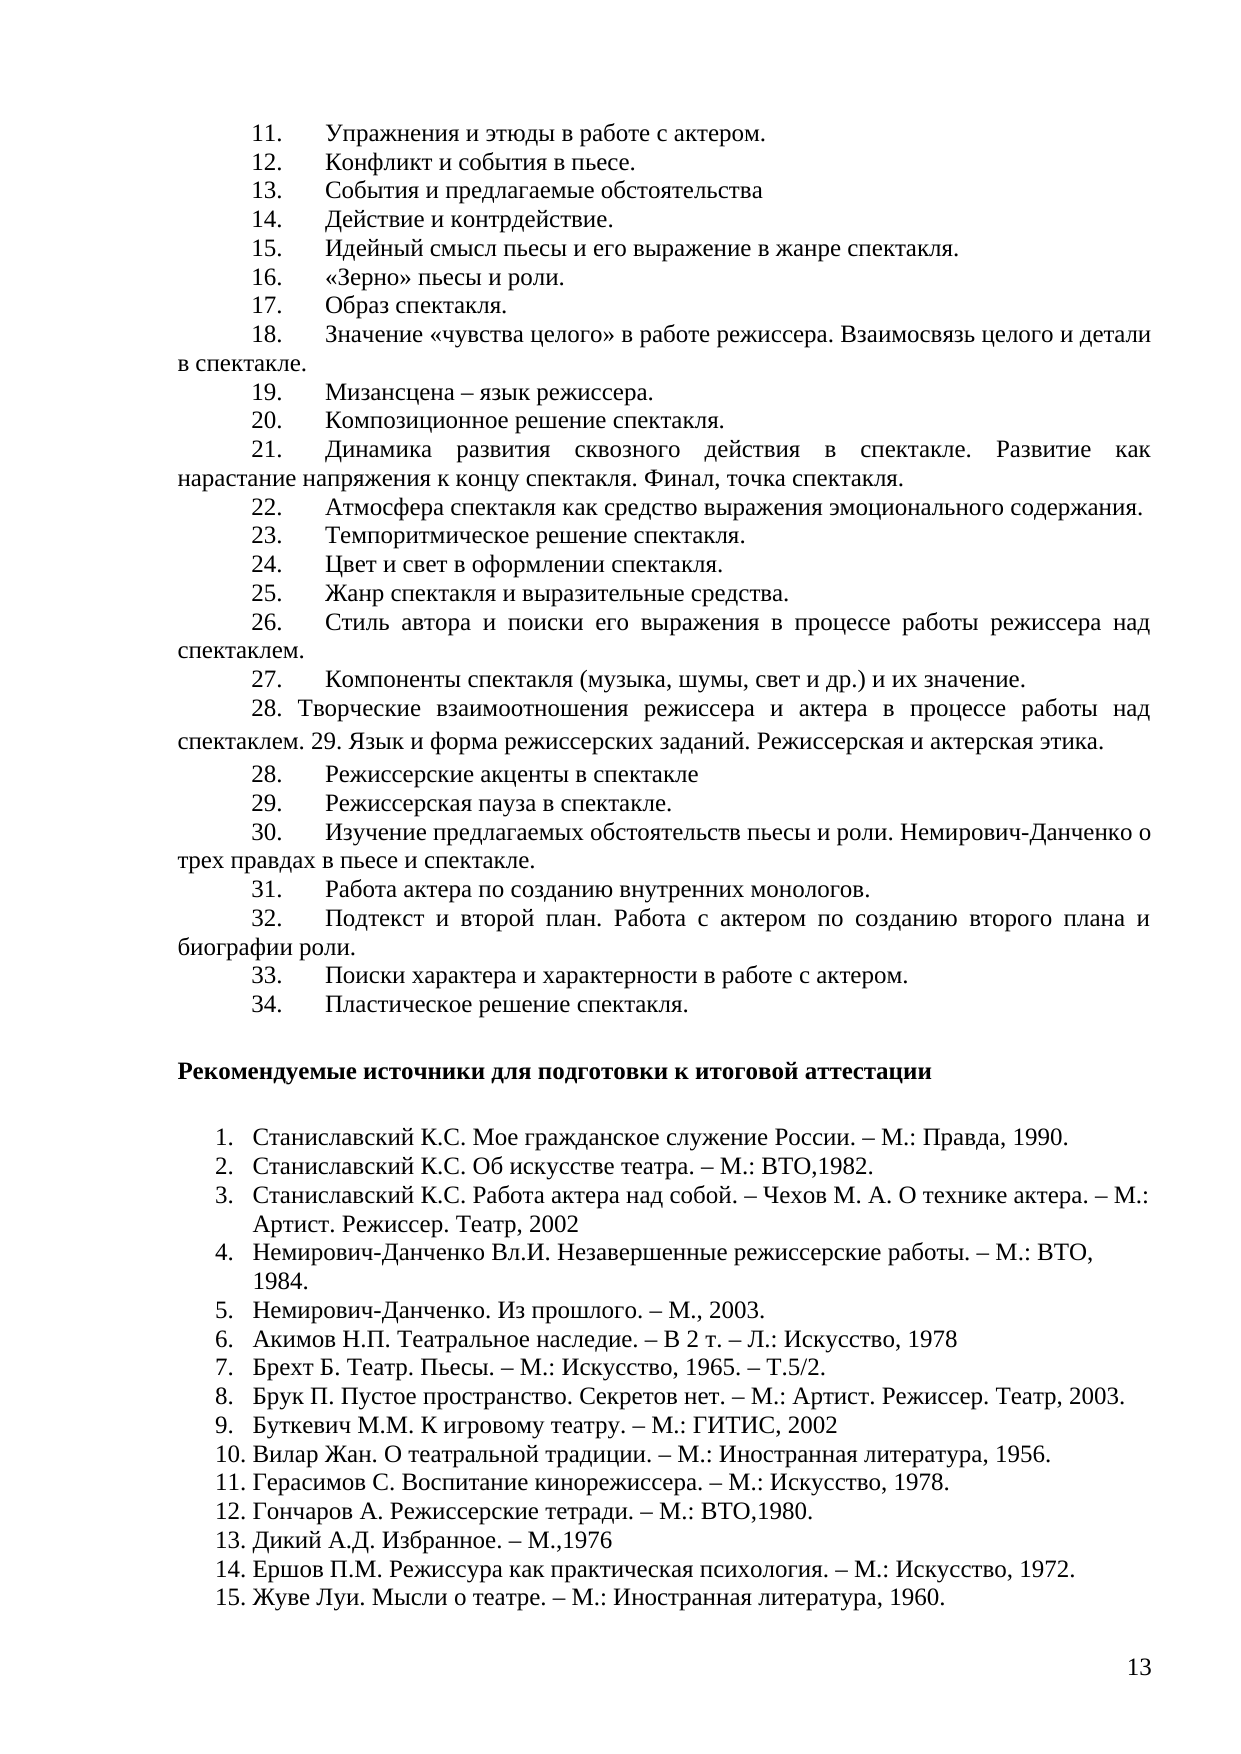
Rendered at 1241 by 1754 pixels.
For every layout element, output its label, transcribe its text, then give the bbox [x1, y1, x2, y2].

list События и предлагаемые обстоятельства [177, 176, 1152, 204]
list Буткевич М.М. К игровому театру. – М.: ГИТИС, 2002 [215, 1410, 1152, 1439]
list Гончаров А. Режиссерские тетради. – М.: ВТО,1980. [215, 1496, 1152, 1525]
list Брехт Б. Театр. Пьесы. – М.: Искусство, 1965. – Т.5/2. [215, 1352, 1152, 1381]
list «Зерно» пьесы и роли. [177, 262, 1152, 291]
list Акимов Н.П. Театральное наследие. – В 2 т. – Л.: Искусство, 1978 [215, 1324, 1152, 1352]
list Темпоритмическое решение спектакля. [177, 521, 1152, 549]
list Идейный смысл пьесы и его выражение в жанре спектакля. [177, 233, 1152, 262]
list Станиславский К.С. Работа актера над собой. – Чехов М. А. О технике актера. – М.: Артист. Режиссер. Театр, 2002 [215, 1180, 1152, 1237]
list Атмосфера спектакля как средство выражения эмоционального содержания. [177, 492, 1152, 521]
list Вилар Жан. О театральной традиции. – М.: Иностранная литература, 1956. [215, 1439, 1152, 1467]
list Мизансцена – язык режиссера. [177, 377, 1152, 406]
list Действие и контрдействие. [177, 204, 1152, 233]
list Станиславский К.С. Мое гражданское служение России. – М.: Правда, 1990. [215, 1122, 1152, 1151]
list Подтекст и второй план. Работа с актером по созданию второго плана и биографии роли. [177, 903, 1152, 960]
list Режиссерская пауза в спектакле. [177, 788, 1152, 817]
list Пластическое решение спектакля. [177, 989, 1152, 1018]
list Упражнения и этюды в работе с актером. [177, 118, 1152, 147]
list Композиционное решение спектакля. [177, 406, 1152, 434]
list Герасимов С. Воспитание кинорежиссера. – М.: Искусство, 1978. [215, 1467, 1152, 1496]
list Немирович-Данченко. Из прошлого. – М., 2003. [215, 1295, 1152, 1324]
list Динамика развития сквозного действия в спектакле. Развитие как нарастание напряжения к концу спектакля. Финал, точка спектакля. [177, 434, 1152, 492]
text 28. Творческие взаимоотношения режиссера и актера в процессе работы над спектаклем. 29. Язык и форма режиссерских заданий. Режиссерская и актерская этика. [177, 693, 1152, 755]
list Дикий А.Д. Избранное. – М.,1976 [215, 1525, 1152, 1554]
list Жуве Луи. Мысли о театре. – М.: Иностранная литература, 1960. [215, 1582, 1152, 1611]
text Рекомендуемые источники для подготовки к итоговой аттестации [177, 1056, 1152, 1085]
list Компоненты спектакля (музыка, шумы, свет и др.) и их значение. [177, 664, 1152, 693]
list Поиски характера и характерности в работе с актером. [177, 960, 1152, 989]
list Изучение предлагаемых обстоятельств пьесы и роли. Немирович-Данченко о трех правдах в пьесе и спектакле. [177, 817, 1152, 874]
list Цвет и свет в оформлении спектакля. [177, 549, 1152, 578]
list Ершов П.М. Режиссура как практическая психология. – М.: Искусство, 1972. [215, 1554, 1152, 1582]
list Работа актера по созданию внутренних монологов. [177, 874, 1152, 903]
list Жанр спектакля и выразительные средства. [177, 578, 1152, 607]
list Образ спектакля. [177, 291, 1152, 319]
list Брук П. Пустое пространство. Секретов нет. – М.: Артист. Режиссер. Театр, 2003. [215, 1381, 1152, 1410]
list Немирович-Данченко Вл.И. Незавершенные режиссерские работы. – М.: ВТО, 1984. [215, 1237, 1152, 1295]
list Режиссерские акценты в спектакле [177, 759, 1152, 788]
list Значение «чувства целого» в работе режиссера. Взаимосвязь целого и детали в спектакле. [177, 319, 1152, 377]
list Стиль автора и поиски его выражения в процессе работы режиссера над спектаклем. [177, 607, 1152, 664]
list Станиславский К.С. Об искусстве театра. – М.: ВТО,1982. [215, 1151, 1152, 1180]
list Конфликт и события в пьесе. [177, 147, 1152, 176]
